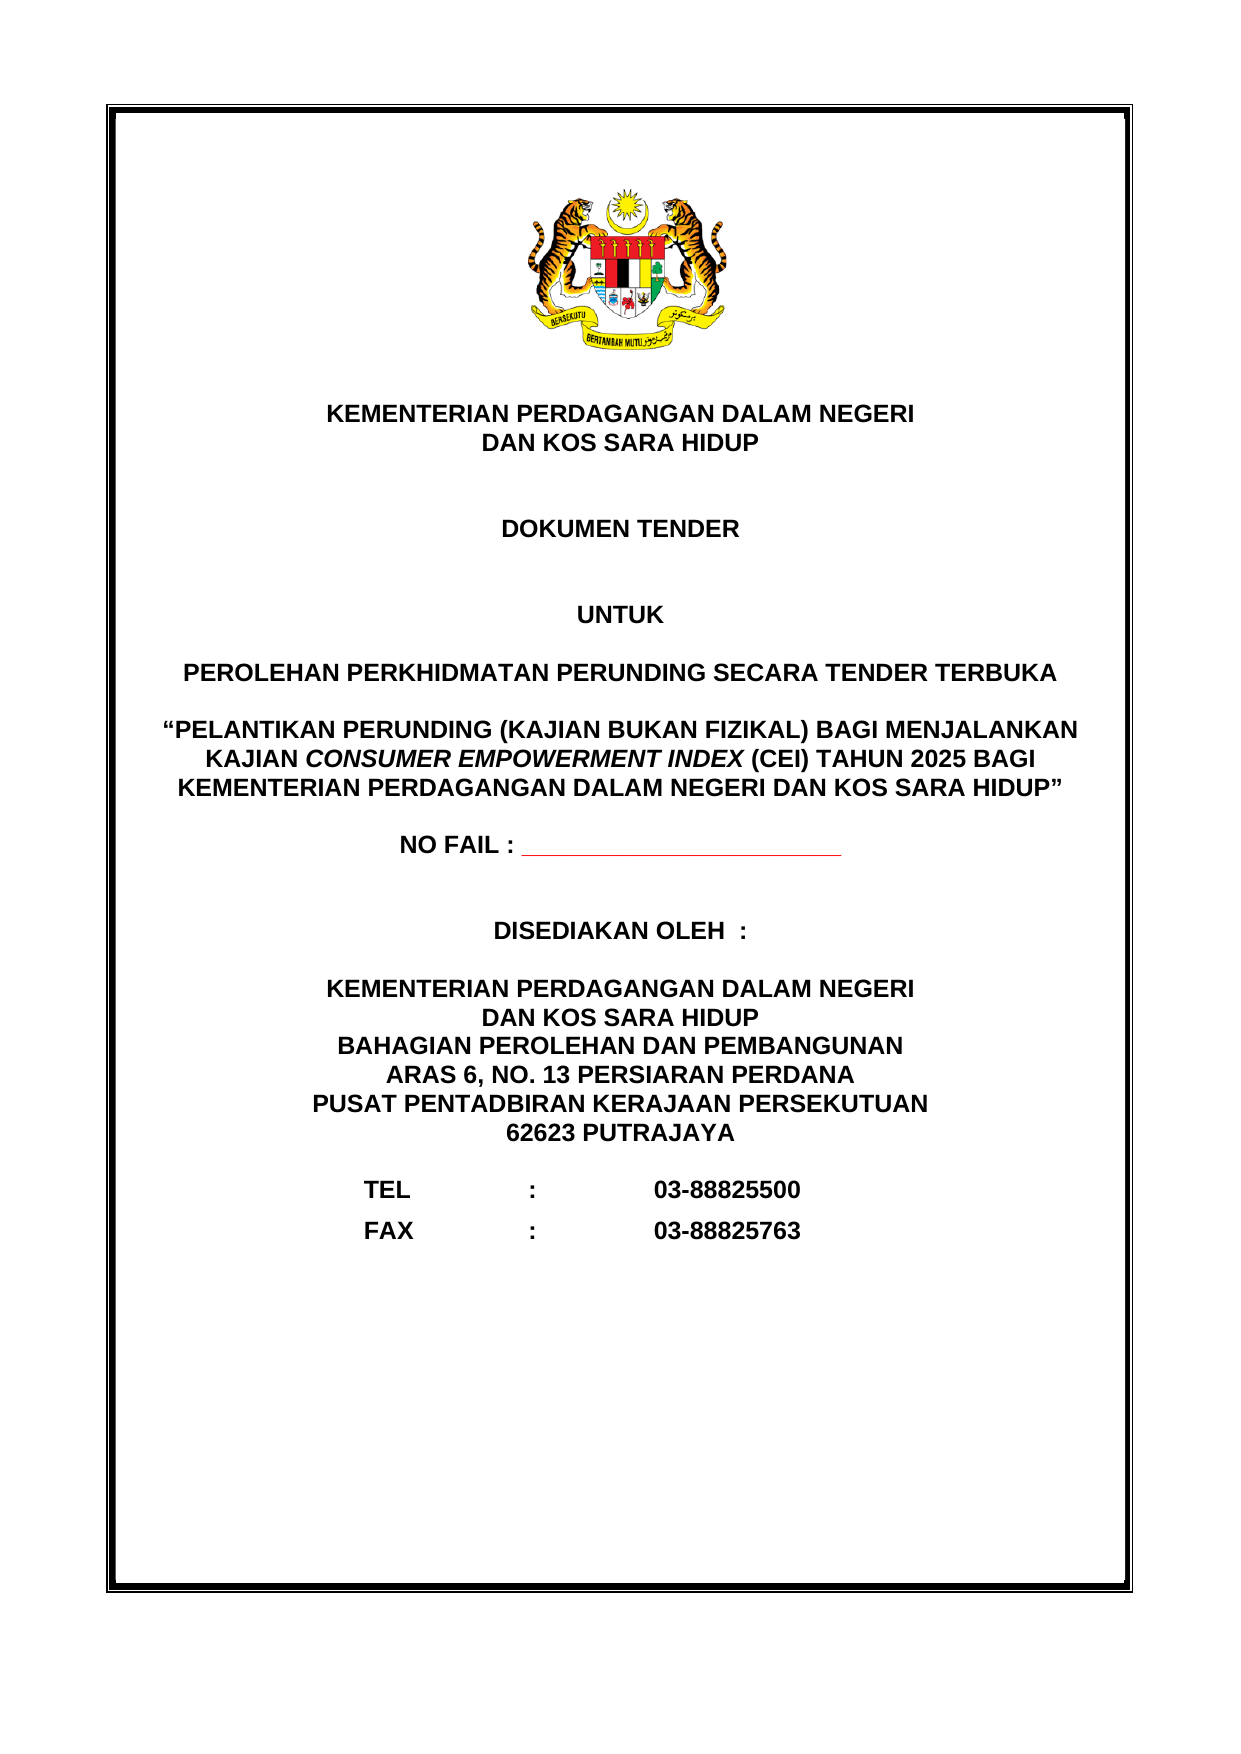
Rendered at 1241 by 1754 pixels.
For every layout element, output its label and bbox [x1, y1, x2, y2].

picture [528, 189, 727, 350]
